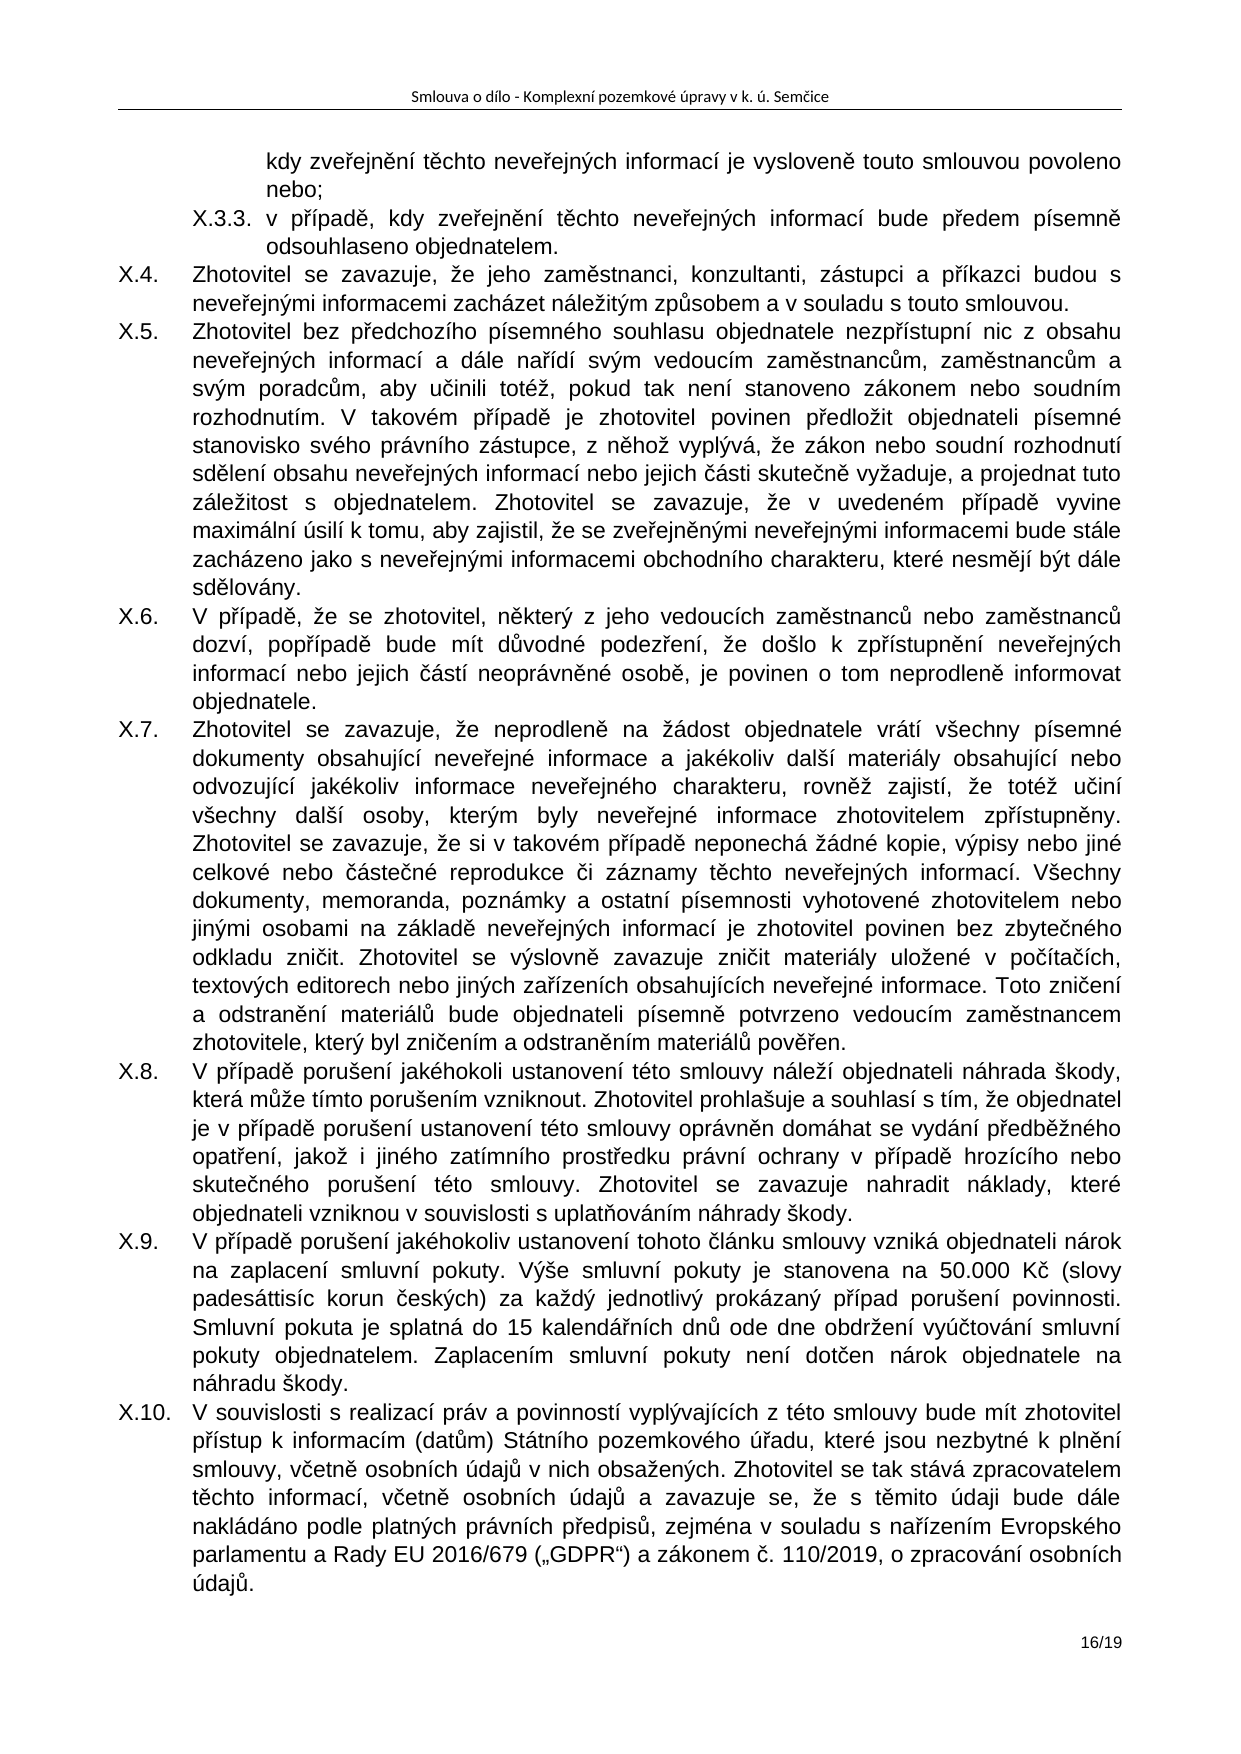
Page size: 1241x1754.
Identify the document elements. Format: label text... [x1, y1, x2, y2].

list kdy zveřejnění těchto neveřejných informací je vysloveně touto smlouvou povoleno nebo; [266, 148, 1122, 202]
list V souvislosti s realizací práv a povinností vyplývajících z této smlouvy bude mít zhotovitel přístup k informacím (datům) Státního pozemkového úřadu, které jsou nezbytné k plnění smlouvy, včetně osobních údajů v nich obsažených. Zhotovitel se tak stává zpracovatelem těchto informací, včetně osobních údajů a zavazuje se, že s těmito údaji bude dále nakládáno podle platných právních předpisů, zejména v souladu s nařízením Evropského parlamentu a Rady EU 2016/679 („GDPR“) a zákonem č. 110/2019, o zpracování osobních údajů. [118, 1399, 1122, 1596]
list Zhotovitel bez předchozího písemného souhlasu objednatele nezpřístupní nic z obsahu neveřejných informací a dále nařídí svým vedoucím zaměstnancům, zaměstnancům a svým poradcům, aby učinili totéž, pokud tak není stanoveno zákonem nebo soudním rozhodnutím. V takovém případě je zhotovitel povinen předložit objednateli písemné stanovisko svého právního zástupce, z něhož vyplývá, že zákon nebo soudní rozhodnutí sdělení obsahu neveřejných informací nebo jejich části skutečně vyžaduje, a projednat tuto záležitost s objednatelem. Zhotovitel se zavazuje, že v uvedeném případě vyvine maximální úsilí k tomu, aby zajistil, že se zveřejněnými neveřejnými informacemi bude stále zacházeno jako s neveřejnými informacemi obchodního charakteru, které nesmějí být dále sdělovány. [118, 318, 1122, 601]
list Zhotovitel se zavazuje, že jeho zaměstnanci, konzultanti, zástupci a příkazci budou s neveřejnými informacemi zacházet náležitým způsobem a v souladu s touto smlouvou. [118, 261, 1122, 316]
list V případě porušení jakéhokoliv ustanovení tohoto článku smlouvy vzniká objednateli nárok na zaplacení smluvní pokuty. Výše smluvní pokuty je stanovena na 50.000 Kč (slovy padesáttisíc korun českých) za každý jednotlivý prokázaný případ porušení povinnosti. Smluvní pokuta je splatná do 15 kalendářních dnů ode dne obdržení vyúčtování smluvní pokuty objednatelem. Zaplacením smluvní pokuty není dotčen nárok objednatele na náhradu škody. [118, 1228, 1122, 1397]
list V případě, že se zhotovitel, některý z jeho vedoucích zaměstnanců nebo zaměstnanců dozví, popřípadě bude mít důvodné podezření, že došlo k zpřístupnění neveřejných informací nebo jejich částí neoprávněné osobě, je povinen o tom neprodleně informovat objednatele. [118, 603, 1122, 714]
list V případě porušení jakéhokoli ustanovení této smlouvy náleží objednateli náhrada škody, která může tímto porušením vzniknout. Zhotovitel prohlašuje a souhlasí s tím, že objednatel je v případě porušení ustanovení této smlouvy oprávněn domáhat se vydání předběžného opatření, jakož i jiného zatímního prostředku právní ochrany v případě hrozícího nebo skutečného porušení této smlouvy. Zhotovitel se zavazuje nahradit náklady, které objednateli vzniknou v souvislosti s uplatňováním náhrady škody. [118, 1058, 1122, 1226]
text v případě, kdy zveřejnění těchto neveřejných informací bude předem písemně odsouhlaseno objednatelem. [192, 204, 1122, 259]
list Zhotovitel se zavazuje, že neprodleně na žádost objednatele vrátí všechny písemné dokumenty obsahující neveřejné informace a jakékoliv další materiály obsahující nebo odvozující jakékoliv informace neveřejného charakteru, rovněž zajistí, že totéž učiní všechny další osoby, kterým byly neveřejné informace zhotovitelem zpřístupněny. Zhotovitel se zavazuje, že si v takovém případě neponechá žádné kopie, výpisy nebo jiné celkové nebo částečné reprodukce či záznamy těchto neveřejných informací. Všechny dokumenty, memoranda, poznámky a ostatní písemnosti vyhotovené zhotovitelem nebo jinými osobami na základě neveřejných informací je zhotovitel povinen bez zbytečného odkladu zničit. Zhotovitel se výslovně zavazuje zničit materiály uložené v počítačích, textových editorech nebo jiných zařízeních obsahujících neveřejné informace. Toto zničení a odstranění materiálů bude objednateli písemně potvrzeno vedoucím zaměstnancem zhotovitele, který byl zničením a odstraněním materiálů pověřen. [118, 716, 1122, 1056]
